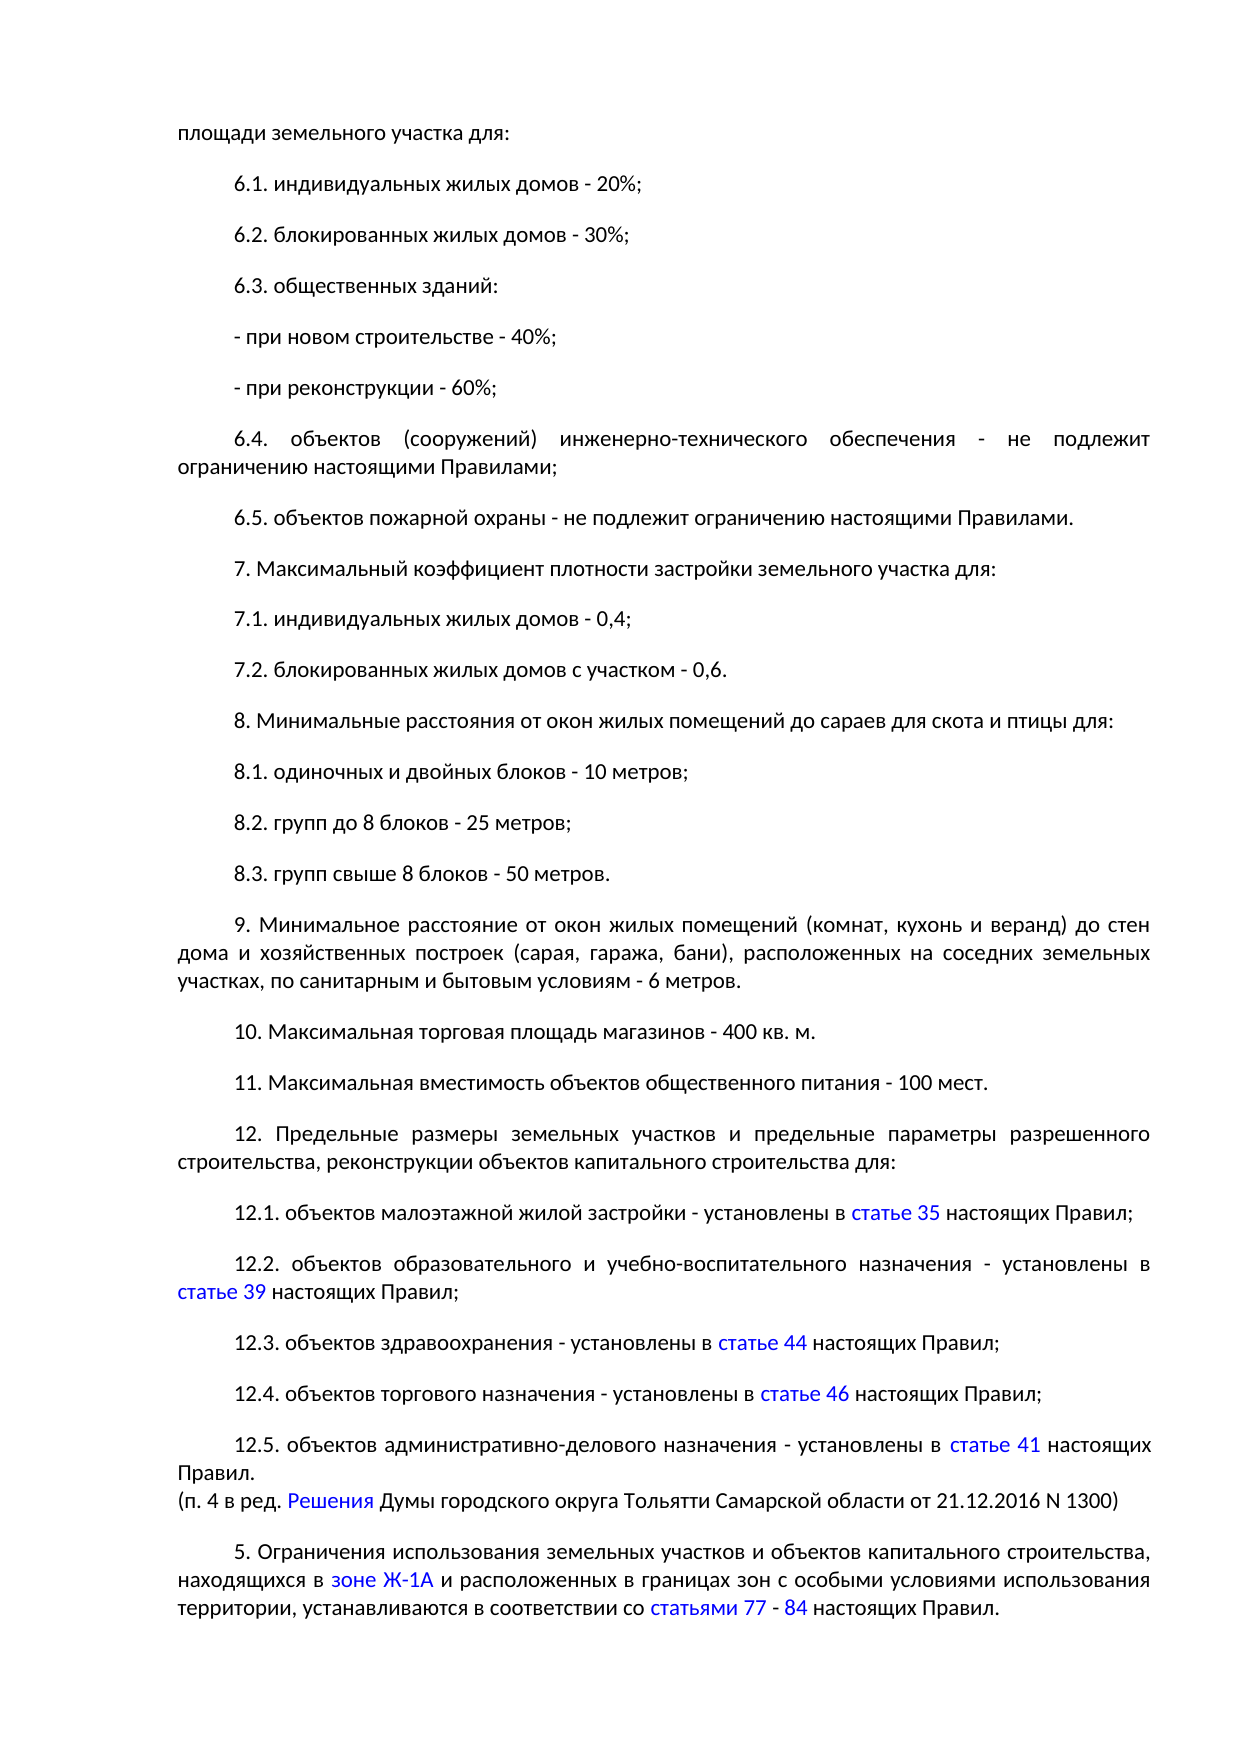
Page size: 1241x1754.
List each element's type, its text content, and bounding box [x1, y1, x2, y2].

text 8. Минимальные расстояния от окон жилых помещений до сараев для скота и птицы для: [177, 706, 1152, 734]
text 7.2. блокированных жилых домов с участком - 0,6. [177, 656, 1152, 683]
text 12.4. объектов торгового назначения - установлены в статье 46 настоящих Правил; [177, 1379, 1152, 1407]
text 7.1. индивидуальных жилых домов - 0,4; [177, 604, 1152, 633]
text 6.4. объектов (сооружений) инженерно-технического обеспечения - не подлежит ограничению настоящими Правилами; [177, 424, 1152, 480]
text 12.1. объектов малоэтажной жилой застройки - установлены в статье 35 настоящих Правил; [177, 1198, 1152, 1226]
text 10. Максимальная торговая площадь магазинов - 400 кв. м. [177, 1017, 1152, 1045]
text 12. Предельные размеры земельных участков и предельные параметры разрешенного строительства, реконструкции объектов капитального строительства для: [177, 1119, 1152, 1175]
text 6.1. индивидуальных жилых домов - 20%; [177, 169, 1152, 197]
text 7. Максимальный коэффициент плотности застройки земельного участка для: [177, 554, 1152, 582]
text - при новом строительстве - 40%; [177, 322, 1152, 350]
text 12.5. объектов административно-делового назначения - установлены в статье 41 настоящих Правил. [177, 1430, 1152, 1486]
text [177, 118, 1152, 146]
text 9. Минимальное расстояние от окон жилых помещений (комнат, кухонь и веранд) до стен дома и хозяйственных построек (сарая, гаража, бани), расположенных на соседних земельных участках, по санитарным и бытовым условиям - 6 метров. [177, 910, 1152, 994]
text 8.2. групп до 8 блоков - 25 метров; [177, 808, 1152, 836]
text - при реконструкции - 60%; [177, 373, 1152, 401]
text (п. 4 в ред. Решения Думы городского округа Тольятти Самарской области от 21.12.2016 N 1300) [177, 1486, 1152, 1514]
text 8.3. групп свыше 8 блоков - 50 метров. [177, 859, 1152, 887]
text 6.2. блокированных жилых домов - 30%; [177, 220, 1152, 248]
text 8.1. одиночных и двойных блоков - 10 метров; [177, 757, 1152, 785]
text 12.3. объектов здравоохранения - установлены в статье 44 настоящих Правил; [177, 1328, 1152, 1356]
text 6.3. общественных зданий: [177, 271, 1152, 299]
text 12.2. объектов образовательного и учебно-воспитательного назначения - установлены в статье 39 настоящих Правил; [177, 1249, 1152, 1305]
text 11. Максимальная вместимость объектов общественного питания - 100 мест. [177, 1068, 1152, 1096]
text 5. Ограничения использования земельных участков и объектов капитального строительства, находящихся в зоне Ж-1А и расположенных в границах зон с особыми условиями использования территории, устанавливаются в соответствии со статьями 77 - 84 настоящих Правил. [177, 1537, 1152, 1621]
text 6.5. объектов пожарной охраны - не подлежит ограничению настоящими Правилами. [177, 503, 1152, 531]
